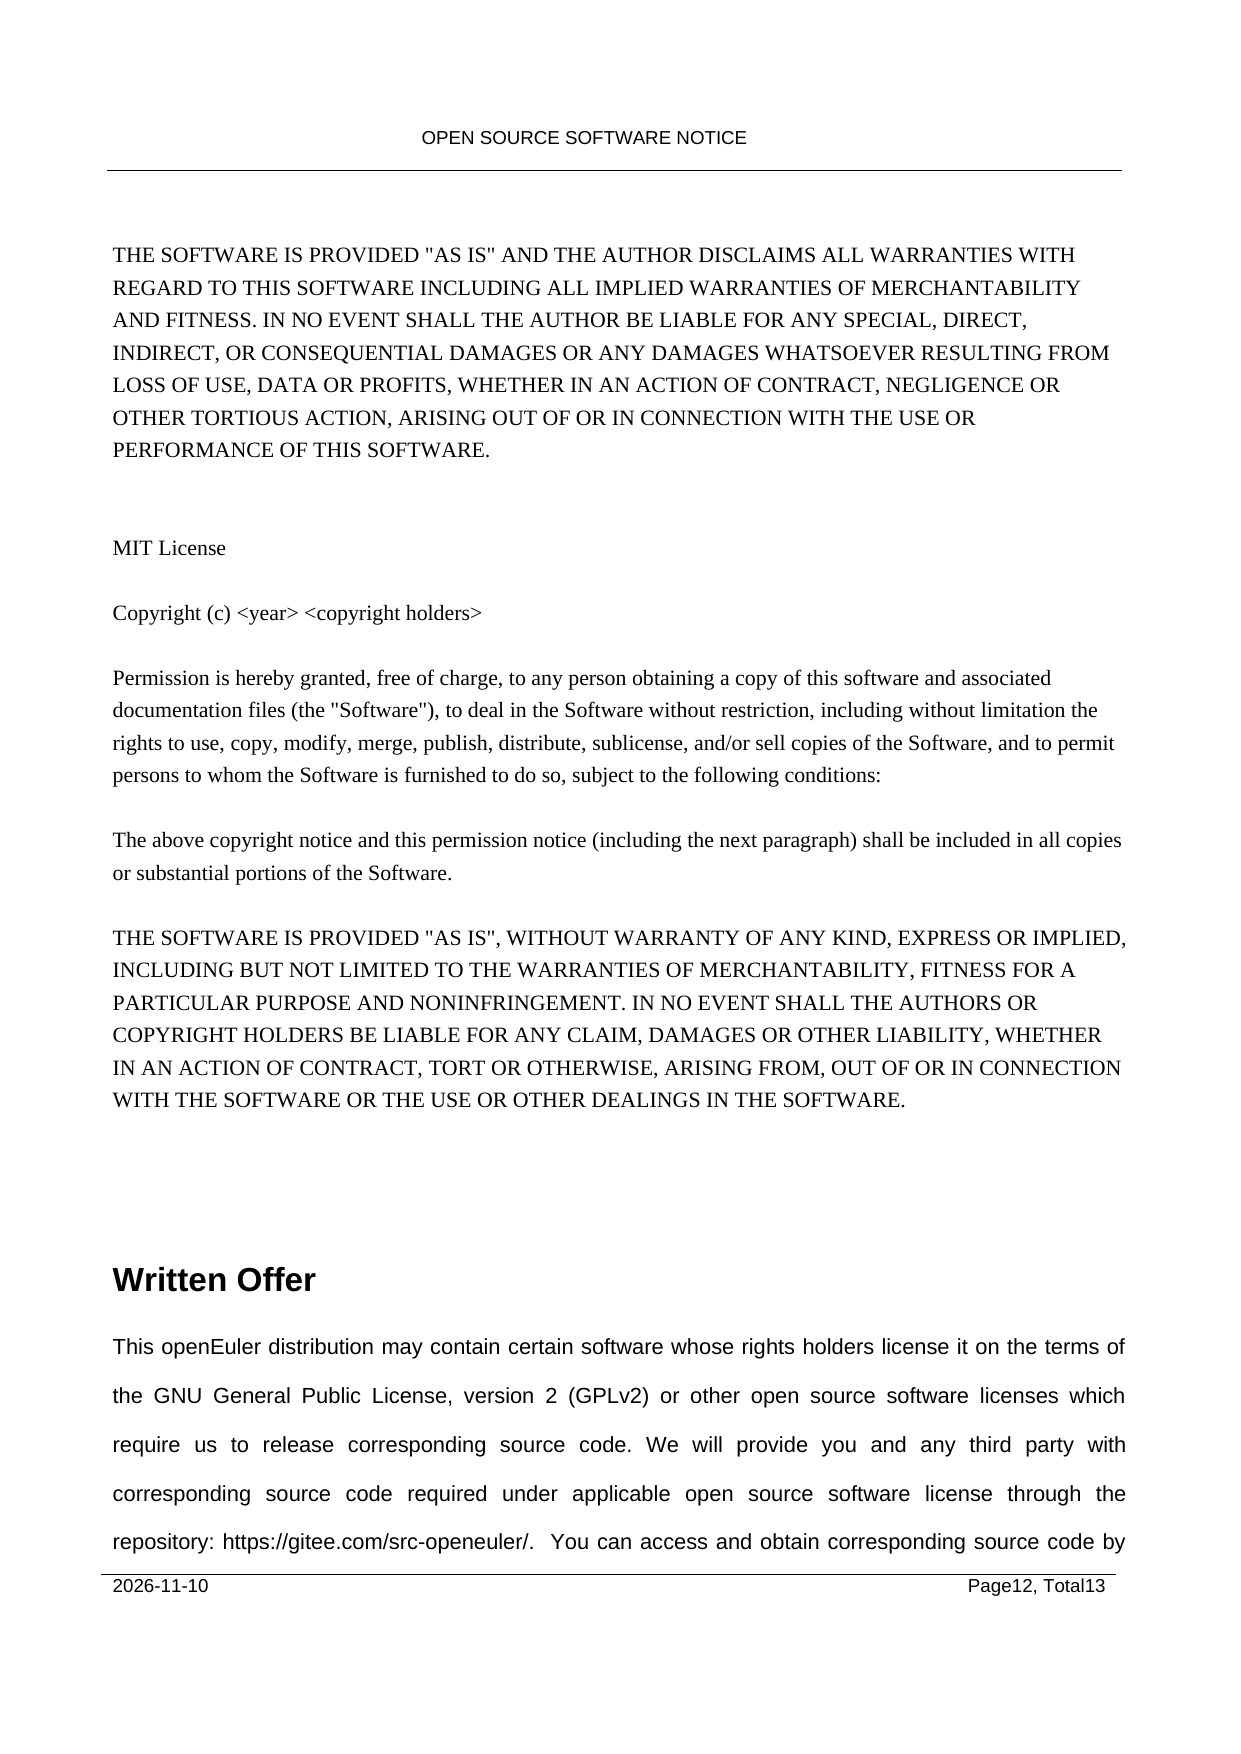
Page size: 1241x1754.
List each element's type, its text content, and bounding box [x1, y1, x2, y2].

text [112, 1331, 1128, 1558]
text Written Offer [112, 1246, 1128, 1311]
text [112, 206, 1128, 1246]
